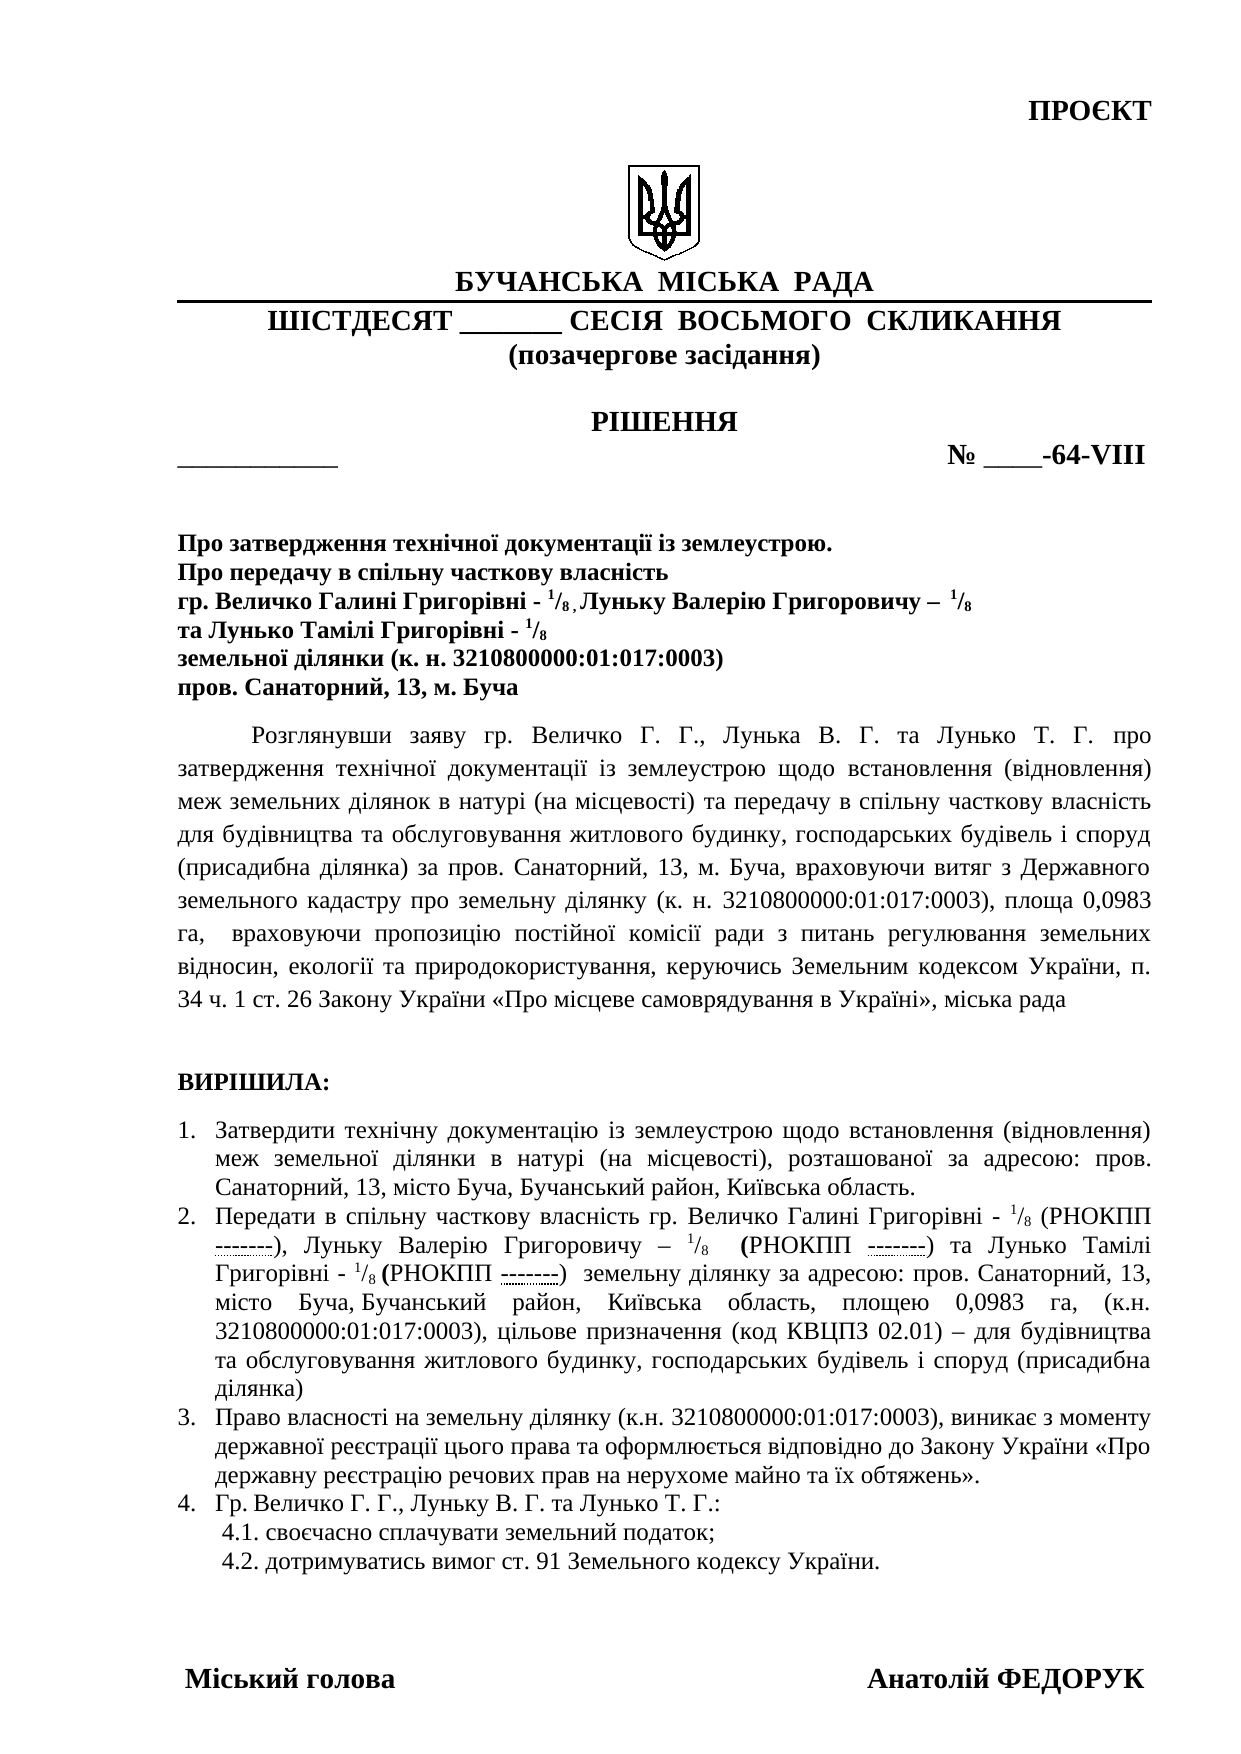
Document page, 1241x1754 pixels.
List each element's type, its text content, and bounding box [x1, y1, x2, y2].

text та Лунько Тамілі Григорівні - 1/8 [177, 615, 1152, 643]
list Право власності на земельну ділянку (к.н. 3210800000:01:017:0003), виникає з моменту державної реєстрації цього права та оформлюється відповідно до Закону України «Про державну реєстрацію речових прав на нерухоме майно та їх обтяжень». [177, 1402, 1152, 1488]
list Гр. Величко Г. Г., Луньку В. Г. та Лунько Т. Г.: [177, 1488, 1152, 1517]
text ВИРІШИЛА: [177, 1067, 1152, 1096]
list Передати в спільну часткову власність гр. Величко Галині Григорівні - 1/8 (РНОКПП -------), Луньку Валерію Григоровичу – 1/8 (РНОКПП -------) та Лунько Тамілі Григорівні - 1/8 (РНОКПП -------) земельну ділянку за адресою: пров. Санаторний, 13, місто Буча, Бучанський район, Київська область, площею 0,0983 га, (к.н. 3210800000:01:017:0003), цільове призначення (код КВЦПЗ 02.01) – для будівництва та обслуговування житлового будинку, господарських будівель і споруд (присадибна ділянка) [177, 1201, 1152, 1402]
text БУЧАНСЬКА МІСЬКА РАДА [177, 264, 1152, 300]
text гр. Величко Галині Григорівні - 1/8 , Луньку Валерію Григоровичу – 1/8 [177, 586, 1152, 615]
text Розглянувши заяву гр. Величко Г. Г., Лунька В. Г. та Лунько Т. Г. про затвердження технічної документації із землеустрою щодо встановлення (відновлення) меж земельних ділянок в натурі (на місцевості) та передачу в спільну часткову власність для будівництва та обслуговування житлового будинку, господарських будівель і споруд (присадибна ділянка) за пров. Санаторний, 13, м. Буча, враховуючи витяг з Державного земельного кадастру про земельну ділянку (к. н. 3210800000:01:017:0003), площа 0,0983 га, враховуючи пропозицію постійної комісії ради з питань регулювання земельних відносин, екології та природокористування, керуючись Земельним кодексом України, п. 34 ч. 1 ст. 26 Закону України «Про місцеве самоврядування в Україні», міська рада [177, 720, 1152, 1013]
text Про затвердження технічної документації із землеустрою. [177, 528, 1152, 557]
text ПРОЄКТ [177, 93, 1152, 126]
text ШІСТДЕСЯТ _______ СЕСІЯ ВОСЬМОГО СКЛИКАННЯ [177, 303, 1152, 337]
text 4.1. своєчасно сплачувати земельний податок; [222, 1517, 1152, 1546]
text Міський голова Анатолій ФЕДОРУК [177, 1661, 1152, 1694]
text пров. Санаторний, 13, м. Буча [177, 672, 1152, 701]
text земельної ділянки (к. н. 3210800000:01:017:0003) [177, 643, 1152, 672]
text ___________ № ____-64-VІІІ [177, 437, 1152, 471]
list Затвердити технічну документацію із землеустрою щодо встановлення (відновлення) меж земельної ділянки в натурі (на місцевості), розташованої за адресою: пров. Санаторний, 13, місто Буча, Бучанський район, Київська область. [177, 1115, 1152, 1201]
text 4.2. дотримуватись вимог ст. 91 Земельного кодексу України. [222, 1546, 1152, 1575]
text (позачергове засідання) [177, 337, 1152, 370]
text РІШЕННЯ [177, 404, 1152, 437]
text Про передачу в спільну часткову власність [177, 557, 1152, 586]
